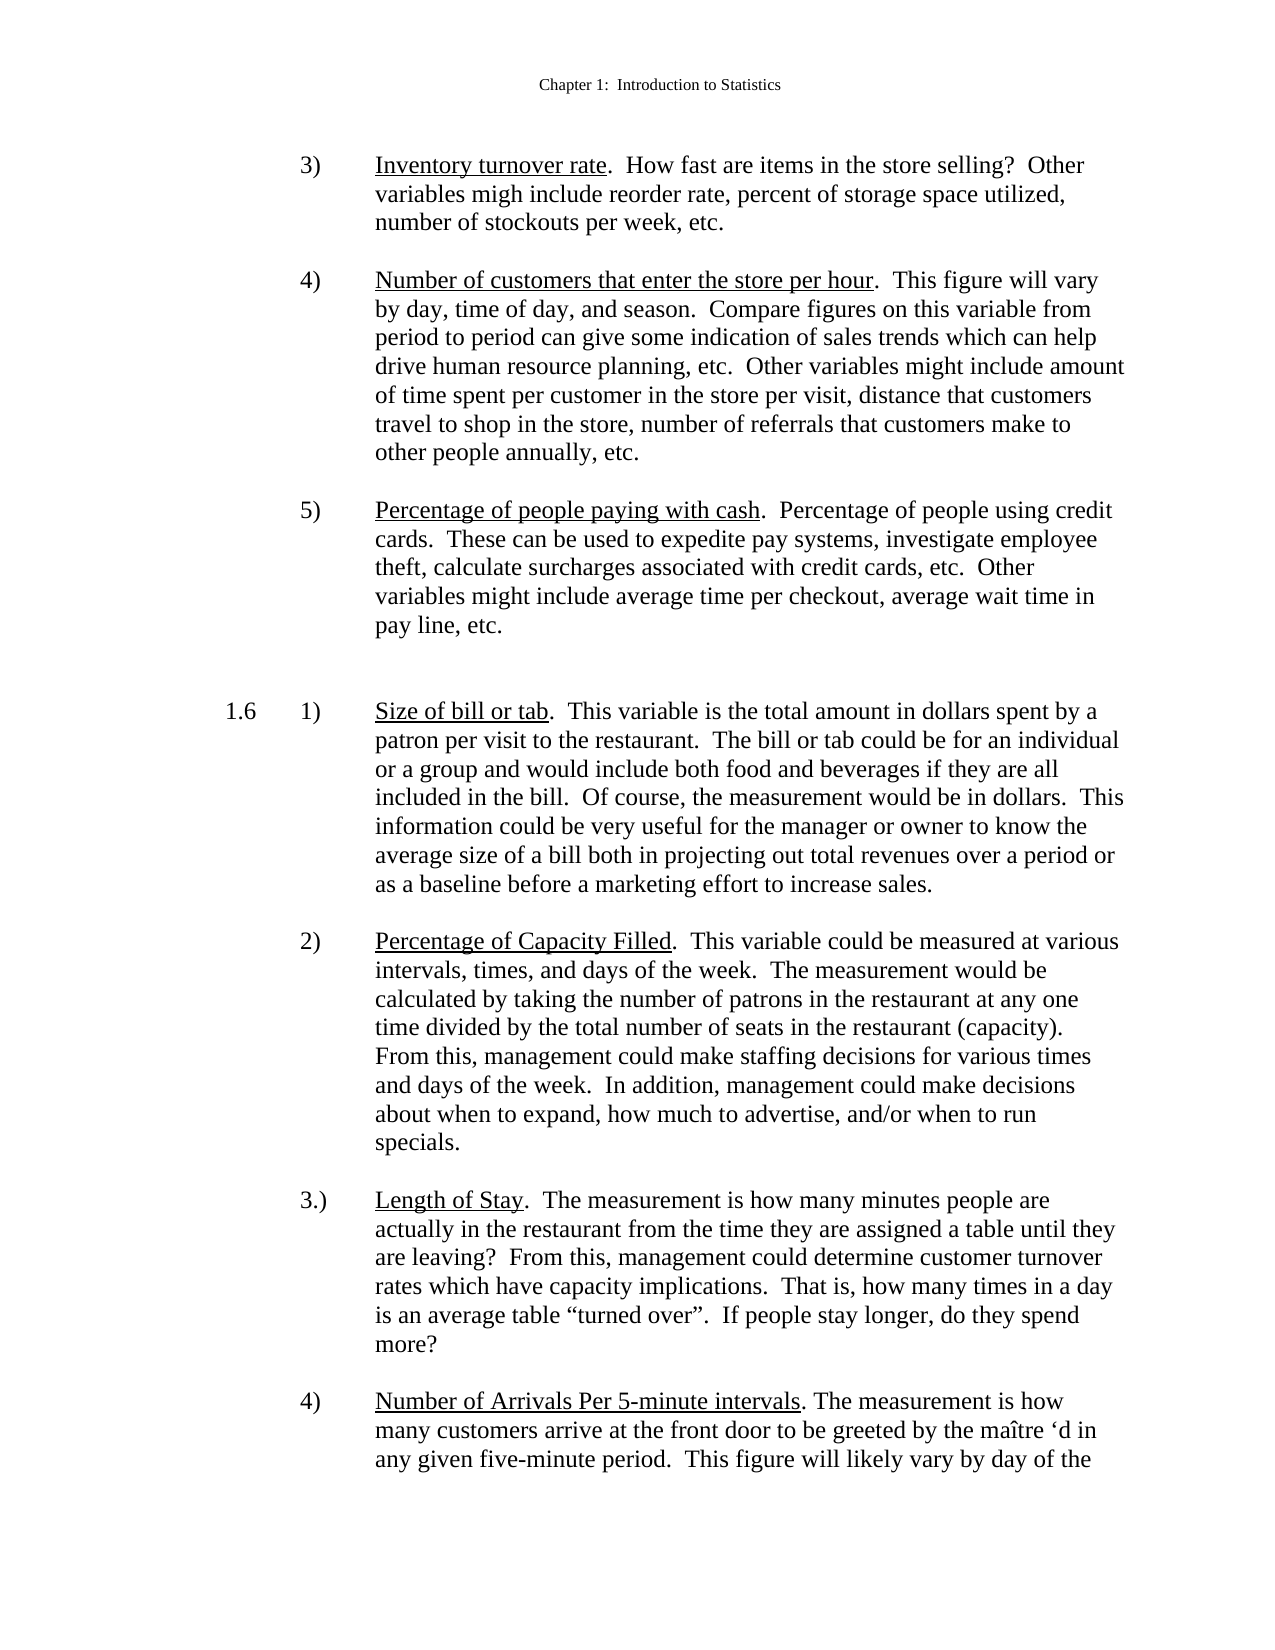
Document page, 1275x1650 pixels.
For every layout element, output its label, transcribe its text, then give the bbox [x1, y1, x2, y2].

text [150, 1386, 1125, 1472]
text 3) Inventory turnover rate. How fast are items in the store selling? Other variables migh include reorder rate, percent of storage space utilized, number of stockouts per week, etc. [150, 150, 1125, 236]
text 1.6 1) Size of bill or tab. This variable is the total amount in dollars spent by a patron per visit to the restaurant. The bill or tab could be for an individual or a group and would include both food and beverages if they are all included in the bill. Of course, the measurement would be in dollars. This information could be very useful for the manager or owner to know the average size of a bill both in projecting out total revenues over a period or as a baseline before a marketing effort to increase sales. [150, 696, 1125, 897]
text 5) Percentage of people paying with cash. Percentage of people using credit cards. These can be used to expedite pay systems, investigate employee theft, calculate surcharges associated with credit cards, etc. Other variables might include average time per checkout, average wait time in pay line, etc. [150, 495, 1125, 639]
text 4) Number of customers that enter the store per hour. This figure will vary by day, time of day, and season. Compare figures on this variable from period to period can give some indication of sales trends which can help drive human resource planning, etc. Other variables might include amount of time spent per customer in the store per visit, distance that customers travel to shop in the store, number of referrals that customers make to other people annually, etc. [150, 265, 1125, 466]
text 3.) Length of Stay. The measurement is how many minutes people are actually in the restaurant from the time they are assigned a table until they are leaving? From this, management could determine customer turnover rates which have capacity implications. That is, how many times in a day is an average table “turned over”. If people stay longer, do they spend more? [150, 1185, 1125, 1357]
text 2) Percentage of Capacity Filled. This variable could be measured at various intervals, times, and days of the week. The measurement would be calculated by taking the number of patrons in the restaurant at any one time divided by the total number of seats in the restaurant (capacity). From this, management could make staffing decisions for various times and days of the week. In addition, management could make decisions about when to expand, how much to advertise, and/or when to run specials. [150, 926, 1125, 1156]
